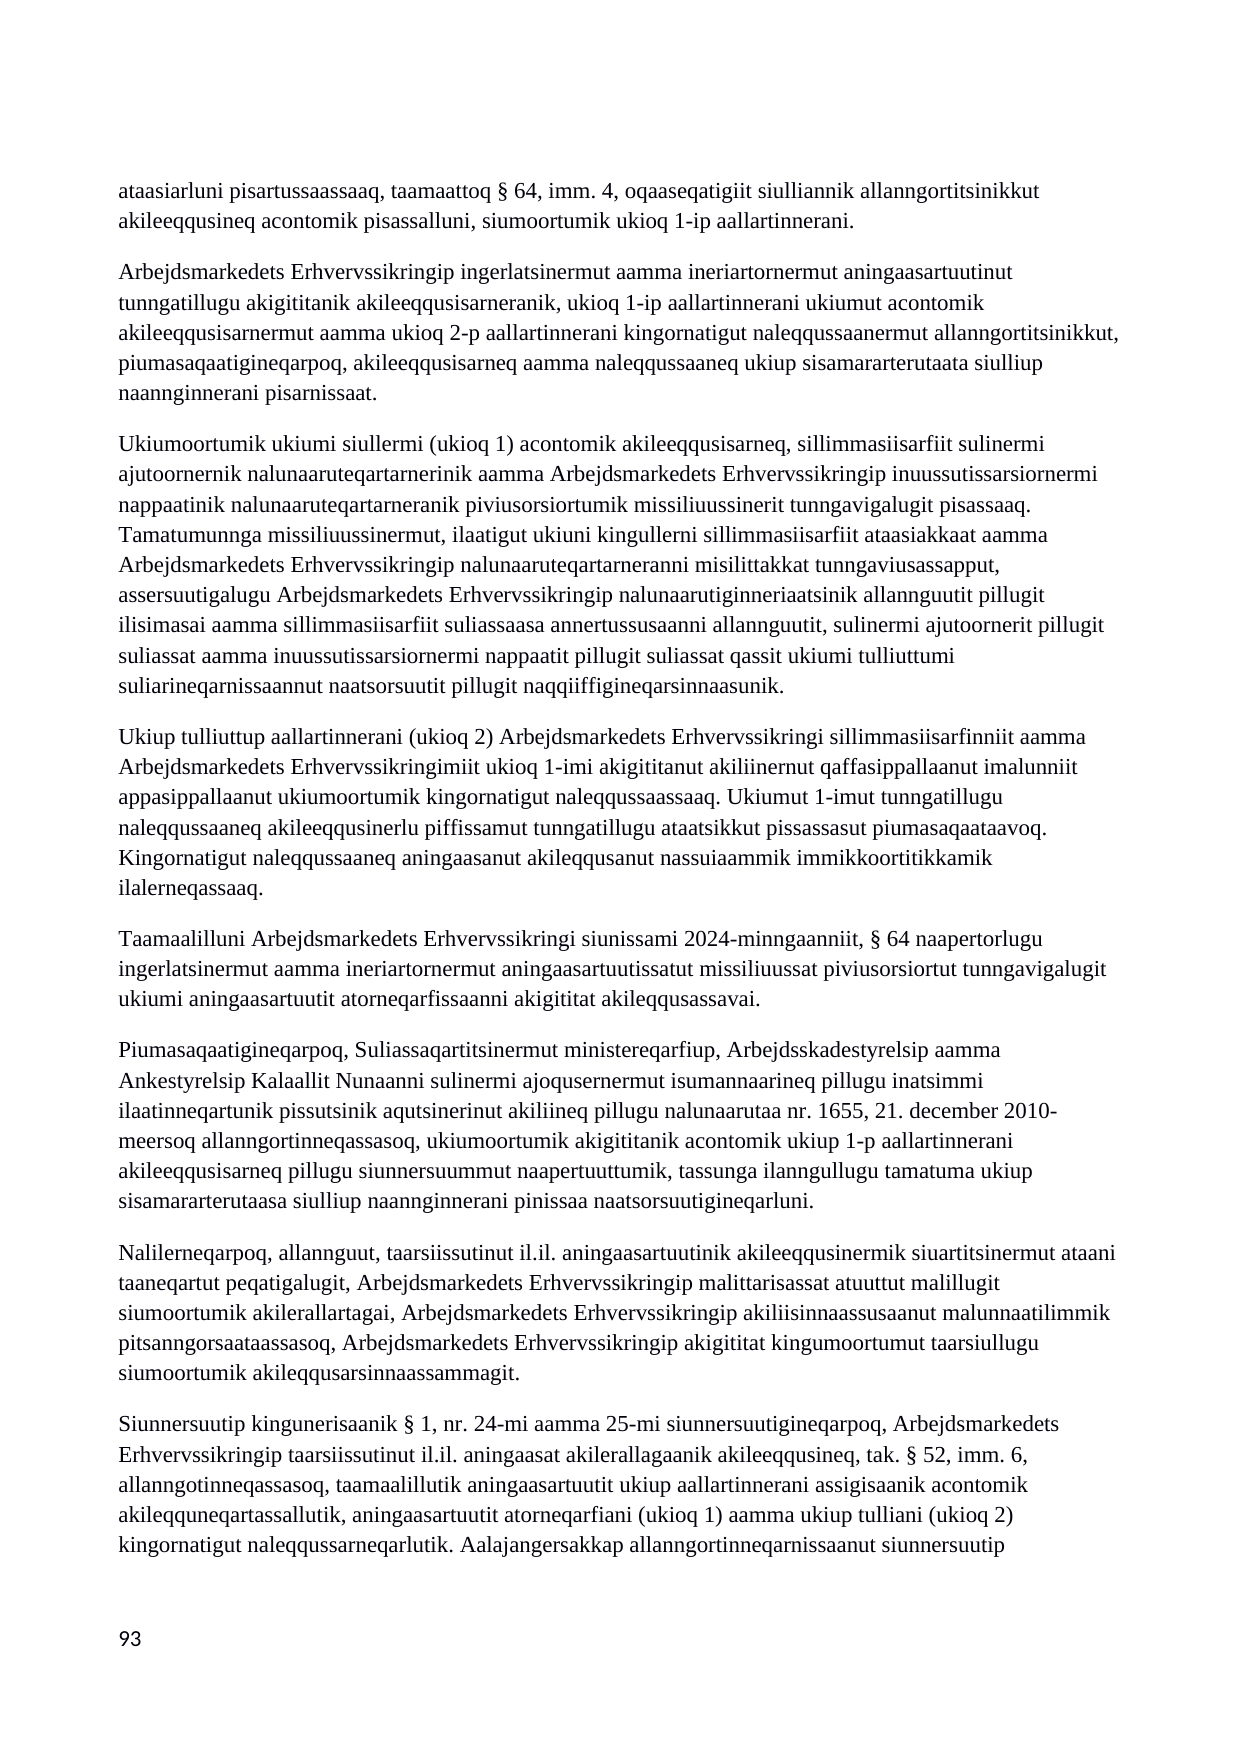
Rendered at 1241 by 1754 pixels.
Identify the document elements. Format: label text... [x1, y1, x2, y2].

text Ukiumoortumik ukiumi siullermi (ukioq 1) acontomik akileeqqusisarneq, sillimmasiisarfiit sulinermi ajutoornernik nalunaaruteqartarnerinik aamma Arbejdsmarkedets Erhvervssikringip inuussutissarsiornermi nappaatinik nalunaaruteqartarneranik piviusorsiortumik missiliuussinerit tunngavigalugit pisassaaq. Tamatumunnga missiliuussinermut, ilaatigut ukiuni kingullerni sillimmasiisarfiit ataasiakkaat aamma Arbejdsmarkedets Erhvervssikringip nalunaaruteqartarneranni misilittakkat tunngaviusassapput, assersuutigalugu Arbejdsmarkedets Erhvervssikringip nalunaarutiginneriaatsinik allannguutit pillugit ilisimasai aamma sillimmasiisarfiit suliassaasa annertussusaanni allannguutit, sulinermi ajutoornerit pillugit suliassat aamma inuussutissarsiornermi nappaatit pillugit suliassat qassit ukiumi tulliuttumi suliarineqarnissaannut naatsorsuutit pillugit naqqiiffigineqarsinnaasunik. [118, 430, 1122, 698]
text Nalilerneqarpoq, allannguut, taarsiissutinut il.il. aningaasartuutinik akileeqqusinermik siuartitsinermut ataani taaneqartut peqatigalugit, Arbejdsmarkedets Erhvervssikringip malittarisassat atuuttut malillugit siumoortumik akilerallartagai, Arbejdsmarkedets Erhvervssikringip akiliisinnaassusaanut malunnaatilimmik pitsanngorsaataassasoq, Arbejdsmarkedets Erhvervssikringip akigititat kingumoortumut taarsiullugu siumoortumik akileqqusarsinnaassammagit. [118, 1239, 1122, 1386]
text Ukiup tulliuttup aallartinnerani (ukioq 2) Arbejdsmarkedets Erhvervssikringi sillimmasiisarfinniit aamma Arbejdsmarkedets Erhvervssikringimiit ukioq 1-imi akigititanut akiliinernut qaffasippallaanut imalunniit appasippallaanut ukiumoortumik kingornatigut naleqqussaassaaq. Ukiumut 1-imut tunngatillugu naleqqussaaneq akileeqqusinerlu piffissamut tunngatillugu ataatsikkut pissassasut piumasaqaataavoq. Kingornatigut naleqqussaaneq aningaasanut akileqqusanut nassuiaammik immikkoortitikkamik ilalerneqassaaq. [118, 723, 1122, 900]
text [118, 177, 1122, 234]
text Piumasaqaatigineqarpoq, Suliassaqartitsinermut ministereqarfiup, Arbejdsskadestyrelsip aamma Ankestyrelsip Kalaallit Nunaanni sulinermi ajoqusernermut isumannaarineq pillugu inatsimmi ilaatinneqartunik pissutsinik aqutsinerinut akiliineq pillugu nalunaarutaa nr. 1655, 21. december 2010-meersoq allanngortinneqassasoq, ukiumoortumik akigititanik acontomik ukiup 1-p aallartinnerani akileeqqusisarneq pillugu siunnersuummut naapertuuttumik, tassunga ilanngullugu tamatuma ukiup sisamararterutaasa siulliup naannginnerani pinissaa naatsorsuutigineqarluni. [118, 1037, 1122, 1214]
text Arbejdsmarkedets Erhvervssikringip ingerlatsinermut aamma ineriartornermut aningaasartuutinut tunngatillugu akigititanik akileeqqusisarneranik, ukioq 1-ip aallartinnerani ukiumut acontomik akileeqqusisarnermut aamma ukioq 2-p aallartinnerani kingornatigut naleqqussaanermut allanngortitsinikkut, piumasaqaatigineqarpoq, akileeqqusisarneq aamma naleqqussaaneq ukiup sisamararterutaata siulliup naannginnerani pisarnissaat. [118, 258, 1122, 406]
text Taamaalilluni Arbejdsmarkedets Erhvervssikringi siunissami 2024-minngaanniit, § 64 naapertorlugu ingerlatsinermut aamma ineriartornermut aningaasartuutissatut missiliuussat piviusorsiortut tunngavigalugit ukiumi aningaasartuutit atorneqarfissaanni akigititat akileqqusassavai. [118, 925, 1122, 1012]
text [118, 1411, 1122, 1558]
